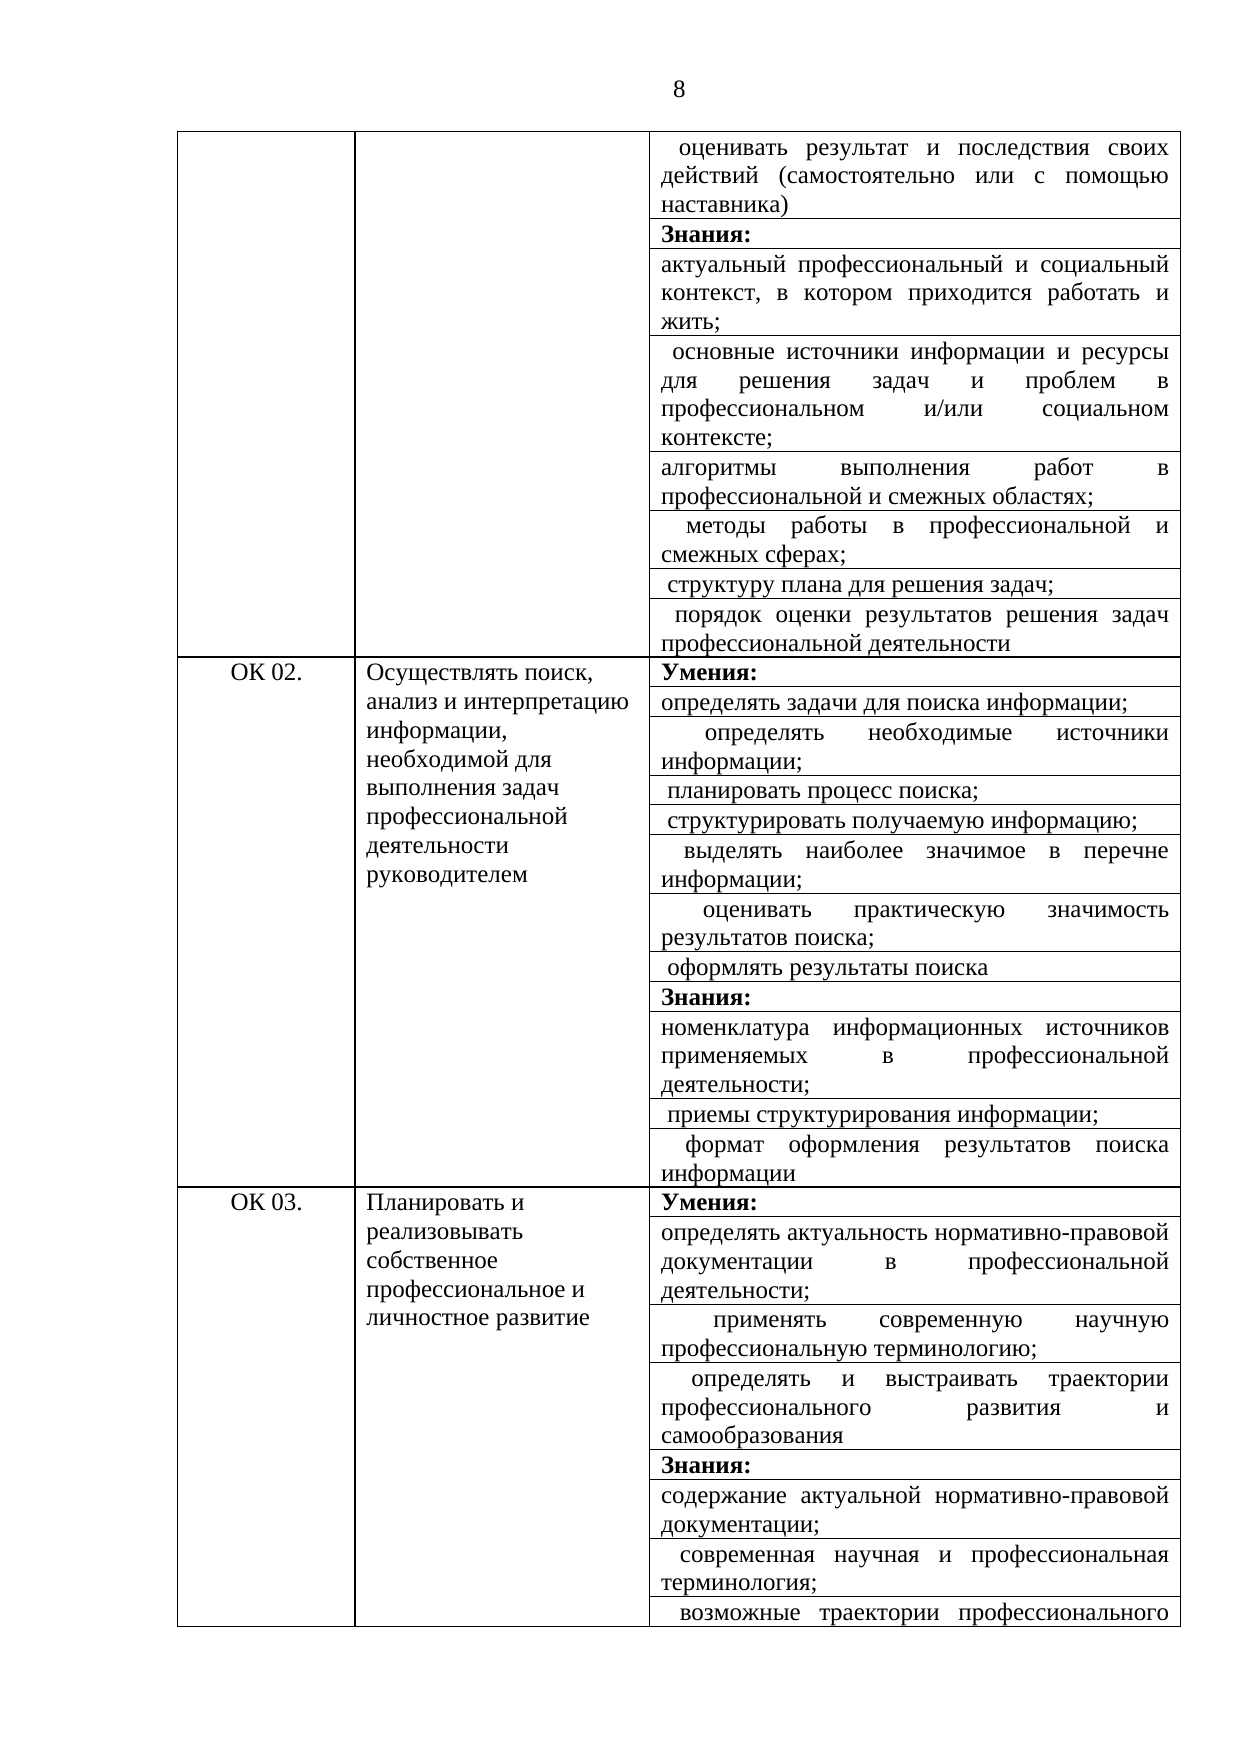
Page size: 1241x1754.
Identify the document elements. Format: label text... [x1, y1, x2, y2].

table_cell порядок оценки результатов решения задач профессиональной деятельности [650, 599, 1180, 656]
table_cell основные источники информации и ресурсы для решения задач и проблем в профессиональном и/или социальном контексте; [650, 336, 1180, 451]
table_cell оценивать практическую значимость результатов поиска; [650, 894, 1180, 951]
table_cell определять актуальность нормативно-правовой документации в профессиональной деятельности; [650, 1217, 1180, 1303]
table_cell методы работы в профессиональной и смежных сферах; [650, 511, 1180, 568]
table_cell оформлять результаты поиска [650, 952, 1180, 981]
table_cell планировать процесс поиска; [650, 776, 1180, 804]
table_cell Знания: [650, 982, 1180, 1011]
table_cell структурировать получаемую информацию; [650, 805, 1180, 834]
table_cell Осуществлять поиск, анализ и интерпретацию информации, необходимой для выполнения задач профессиональной деятельности руководителем [356, 658, 649, 1186]
table_cell номенклатура информационных источников применяемых в профессиональной деятельности; [650, 1012, 1180, 1098]
table_cell определять необходимые источники информации; [650, 717, 1180, 774]
table_cell ОК 02. [178, 658, 354, 1186]
table_cell приемы структурирования информации; [650, 1099, 1180, 1128]
table_cell Умения: [650, 658, 1180, 686]
table_cell Знания: [650, 1450, 1180, 1479]
table_cell формат оформления результатов поиска информации [650, 1129, 1180, 1186]
table_cell выделять наиболее значимое в перечне информации; [650, 835, 1180, 893]
table_cell алгоритмы выполнения работ в профессиональной и смежных областях; [650, 452, 1180, 509]
table_cell оценивать результат и последствия своих действий (самостоятельно или с помощью наставника) [650, 132, 1180, 218]
table_cell применять современную научную профессиональную терминологию; [650, 1305, 1180, 1362]
table_cell современная научная и профессиональная терминология; [650, 1539, 1180, 1596]
table_cell ОК 03. [178, 1188, 354, 1626]
table_cell Планировать и реализовывать собственное профессиональное и личностное развитие [356, 1188, 649, 1626]
table_cell актуальный профессиональный и социальный контекст, в котором приходится работать и жить; [650, 249, 1180, 335]
table_cell Знания: [650, 219, 1180, 248]
table_cell содержание актуальной нормативно-правовой документации; [650, 1480, 1180, 1538]
table_cell определять задачи для поиска информации; [650, 687, 1180, 716]
table_cell определять и выстраивать траектории профессионального развития и самообразования [650, 1363, 1180, 1449]
table_cell структуру плана для решения задач; [650, 569, 1180, 598]
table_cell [650, 1597, 1180, 1626]
table_cell Умения: [650, 1188, 1180, 1216]
